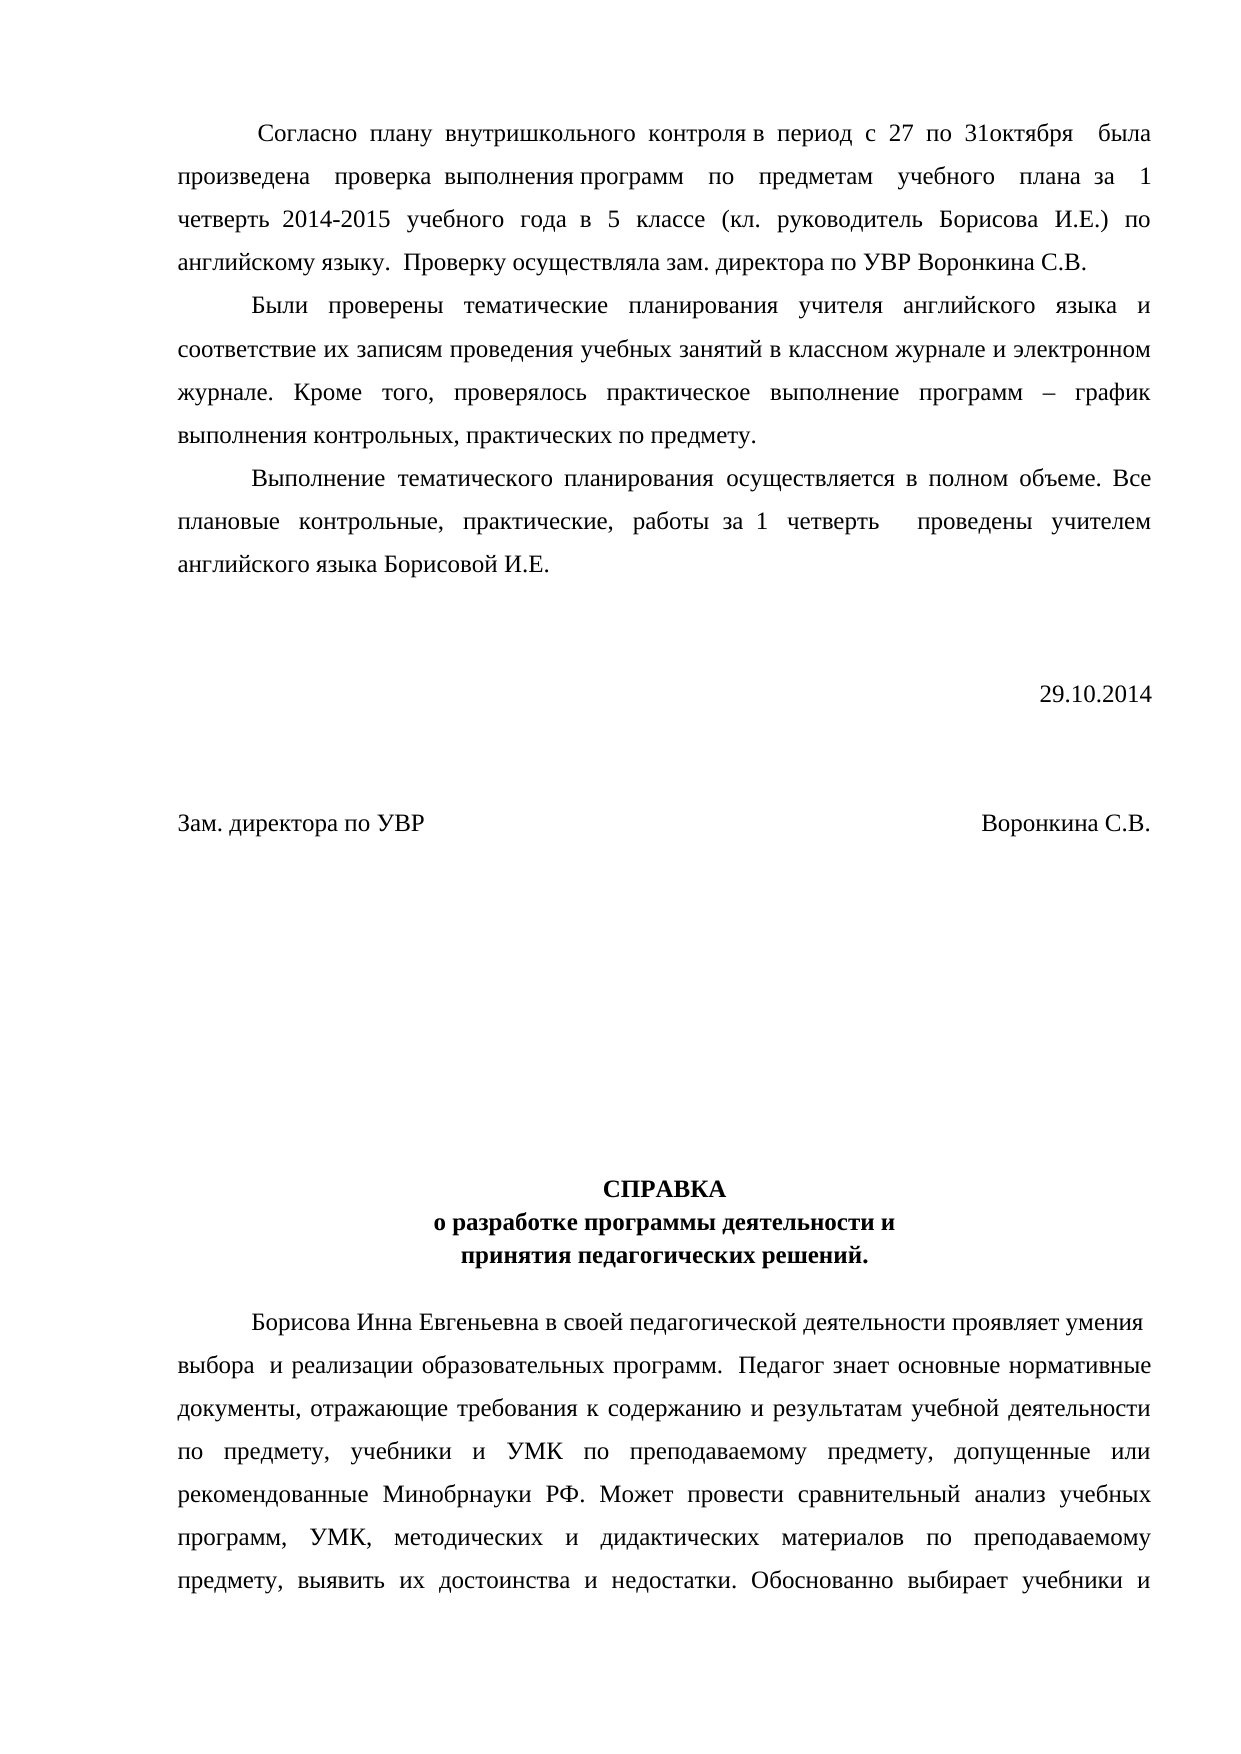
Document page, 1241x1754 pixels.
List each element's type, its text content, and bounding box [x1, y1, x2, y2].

text Выполнение тематического планирования осуществляется в полном объеме. Все плановые контрольные, практические, работы за 1 четверть проведены учителем английского языка Борисовой И.Е. [177, 463, 1152, 578]
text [177, 1307, 1152, 1594]
text 29.10.2014 [160, 679, 1152, 707]
text о разработке программы деятельности и [177, 1207, 1152, 1236]
text принятия педагогических решений. [177, 1241, 1152, 1269]
text Согласно плану внутришкольного контроля в период с 27 по 31октября была произведена проверка выполнения программ по предметам учебного плана за 1 четверть 2014-2015 учебного года в 5 классе (кл. руководитель Борисова И.Е.) по английскому языку. Проверку осуществляла зам. директора по УВР Воронкина С.В. [177, 118, 1152, 276]
text СПРАВКА [177, 1174, 1152, 1203]
text Зам. директора по УВР Воронкина С.В. [177, 808, 1152, 837]
text Были проверены тематические планирования учителя английского языка и соответствие их записям проведения учебных занятий в классном журнале и электронном журнале. Кроме того, проверялось практическое выполнение программ – график выполнения контрольных, практических по предмету. [177, 291, 1152, 449]
